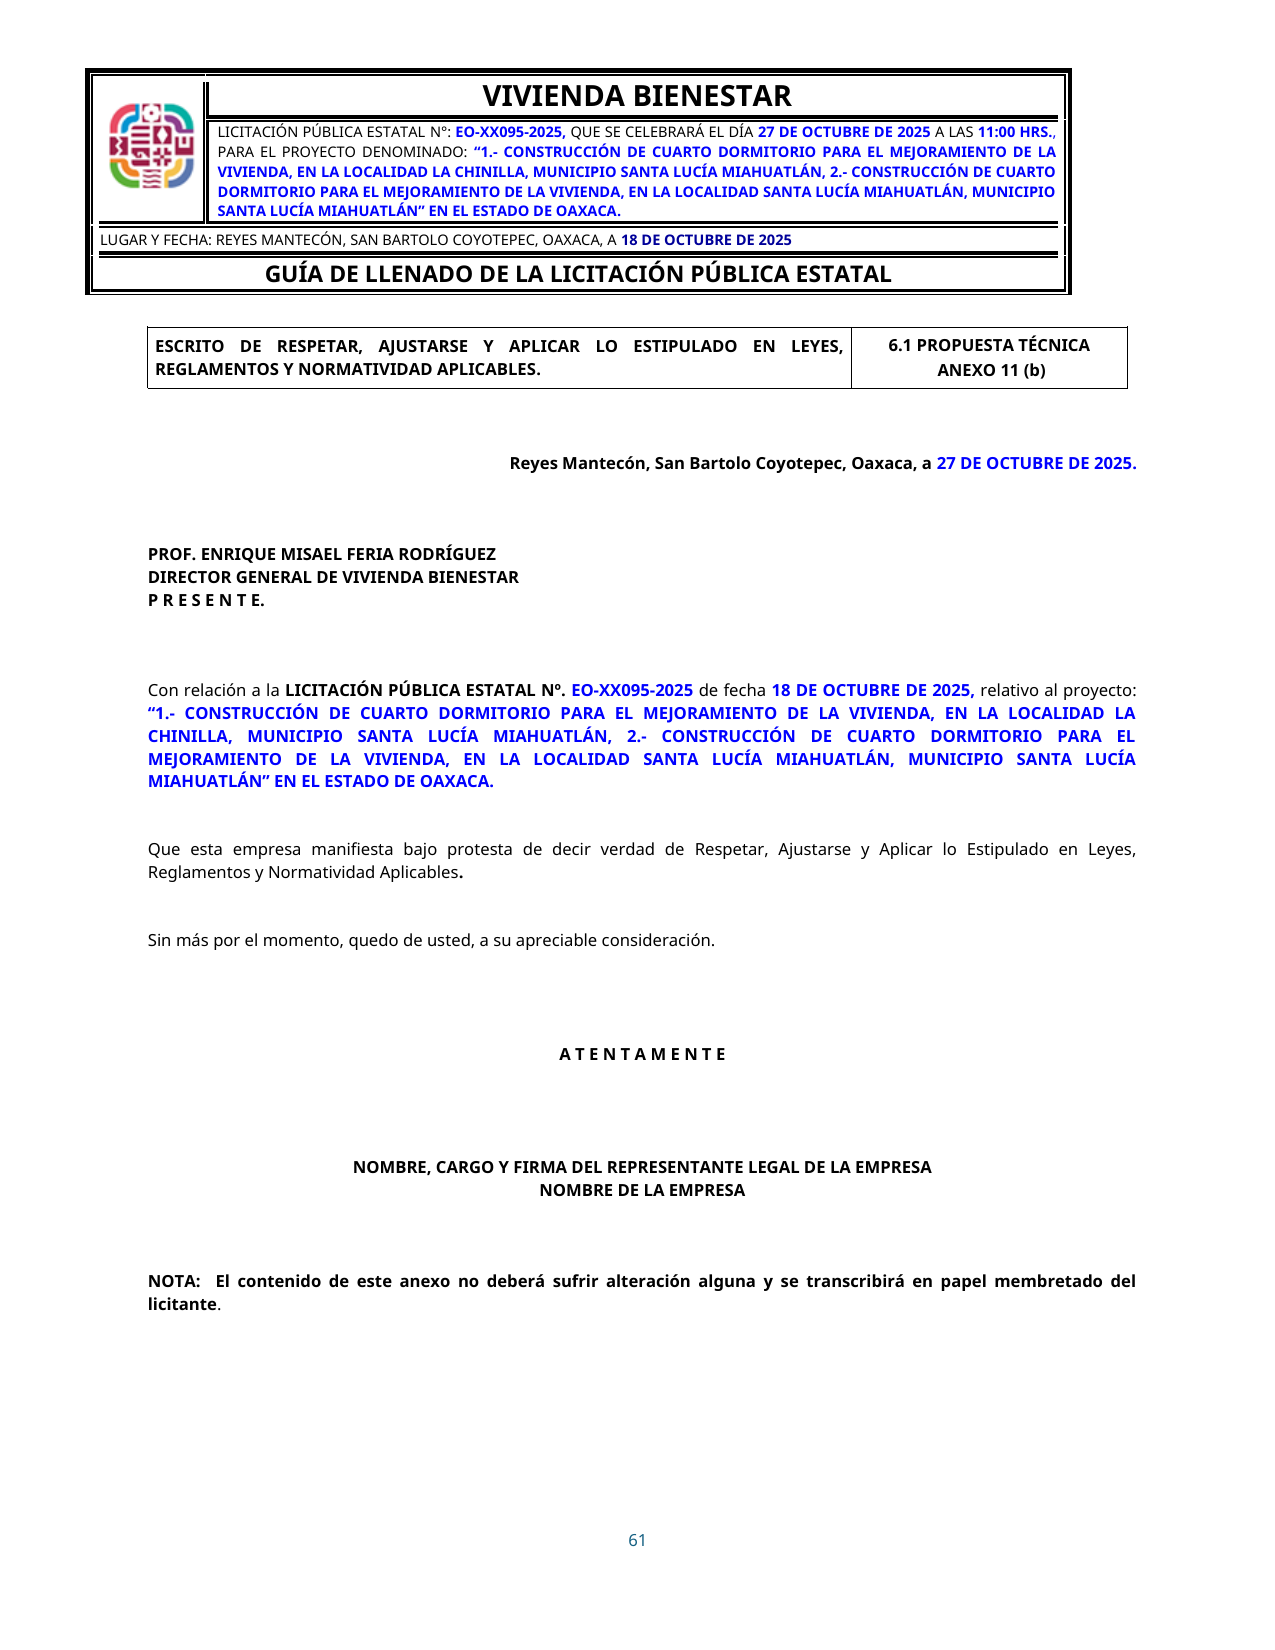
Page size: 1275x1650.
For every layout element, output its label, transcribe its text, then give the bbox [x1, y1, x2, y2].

text Sin más por el momento, quedo de usted, a su apreciable consideración. [148, 929, 1137, 952]
text NOMBRE, CARGO Y FIRMA DEL REPRESENTANTE LEGAL DE LA EMPRESA [148, 1156, 1137, 1179]
text Reyes Mantecón, San Bartolo Coyotepec, Oaxaca, a 27 DE OCTUBRE DE 2025. [148, 452, 1137, 475]
text P R E S E N T E. [148, 588, 1137, 611]
text A T E N T A M E N T E [148, 1042, 1137, 1065]
picture [98, 95, 203, 194]
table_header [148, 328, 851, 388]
list Con relación a la LICITACIÓN PÚBLICA ESTATAL Nº. EO-XX095-2025 de fecha 18 DE OCTUBRE DE 2025, relativo al proyecto: “1.- CONSTRUCCIÓN DE CUARTO DORMITORIO PARA EL MEJORAMIENTO DE LA VIVIENDA, EN LA LOCALIDAD LA CHINILLA, MUNICIPIO SANTA LUCÍA MIAHUATLÁN, 2.- CONSTRUCCIÓN DE CUARTO DORMITORIO PARA EL MEJORAMIENTO DE LA VIVIENDA, EN LA LOCALIDAD SANTA LUCÍA MIAHUATLÁN, MUNICIPIO SANTA LUCÍA MIAHUATLÁN” EN EL ESTADO DE OAXACA. [148, 679, 1137, 793]
text NOMBRE DE LA EMPRESA [148, 1179, 1137, 1201]
text Que esta empresa manifiesta bajo protesta de decir verdad de Respetar, Ajustarse y Aplicar lo Estipulado en Leyes, Reglamentos y Normatividad Aplicables. [148, 838, 1137, 883]
text NOTA: El contenido de este anexo no deberá sufrir alteración alguna y se transcribirá en papel membretado del licitante. [148, 1269, 1137, 1315]
text DIRECTOR GENERAL DE VIVIENDA BIENESTAR [148, 566, 1137, 588]
text PROF. ENRIQUE MISAEL FERIA RODRÍGUEZ [148, 543, 1137, 566]
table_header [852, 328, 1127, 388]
